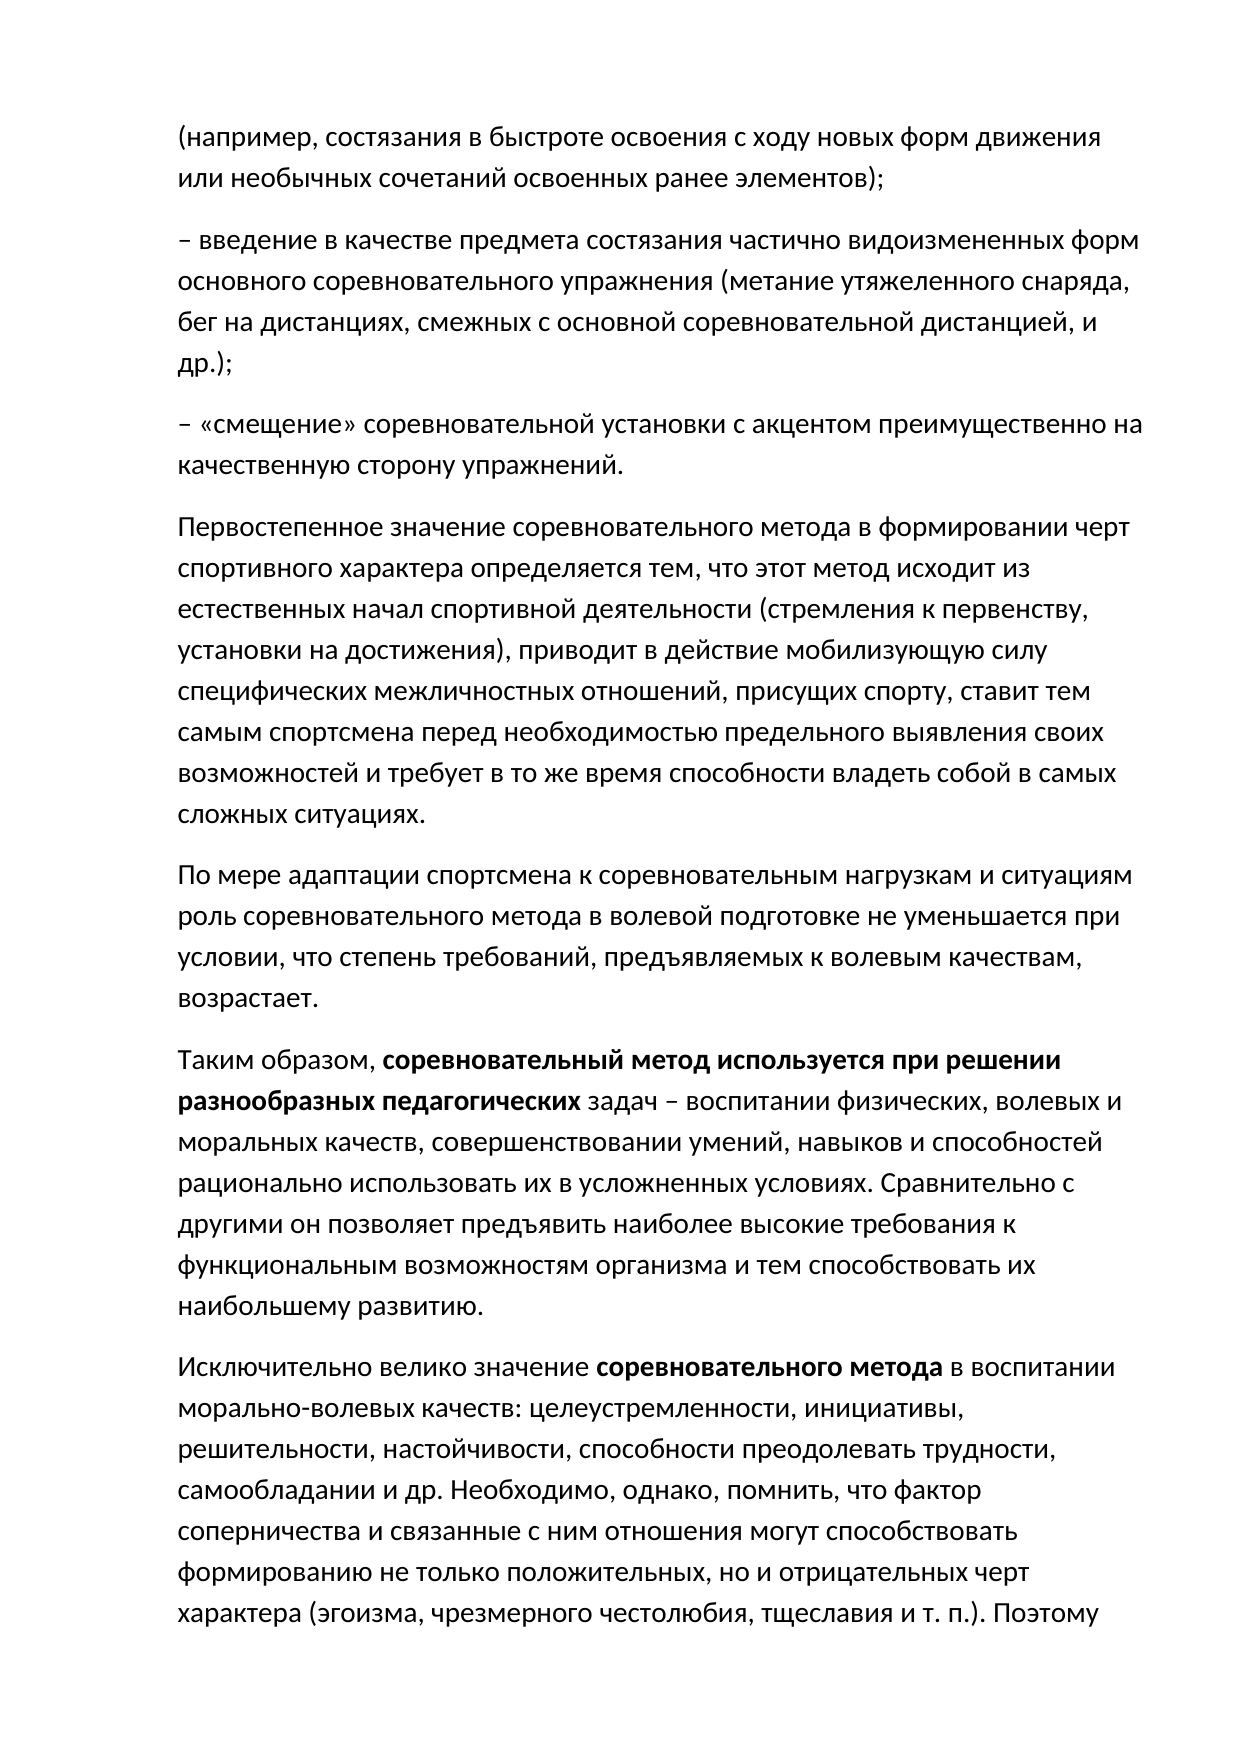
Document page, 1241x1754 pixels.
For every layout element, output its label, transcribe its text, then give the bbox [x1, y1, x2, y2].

text По мере адаптации спортсмена к соревновательным нагрузкам и ситуациям роль соревновательного метода в волевой подготовке не уменьшается при условии, что степень требований, предъявляемых к волевым качествам, возрастает. [177, 856, 1152, 1015]
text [177, 1348, 1152, 1630]
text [177, 118, 1152, 195]
text – «смещение» соревновательной установки с акцентом преимущественно на качественную сторону упражнений. [177, 405, 1152, 482]
text – введение в качестве предмета состязания частично видоизмененных форм основного соревновательного упражнения (метание утяжеленного снаряда, бег на дистанциях, смежных с основной соревновательной дистанцией, и др.); [177, 221, 1152, 379]
text Первостепенное значение соревновательного метода в формировании черт спортивного характера определяется тем, что этот метод исходит из естественных начал спортивной деятельности (стремления к первенству, установки на достижения), приводит в действие мобилизующую силу специфических межличностных отношений, присущих спорту, ставит тем самым спортсмена перед необходимостью предельного выявления своих возможностей и требует в то же время способности владеть собой в самых сложных ситуациях. [177, 508, 1152, 830]
text Таким образом, соревновательный метод используется при решении разнообразных педагогических задач – воспитании физических, волевых и моральных качеств, совершенствовании умений, навыков и способностей рационально использовать их в усложненных условиях. Сравнительно с другими он позволяет предъявить наиболее высокие требования к функциональным возможностям организма и тем способствовать их наибольшему развитию. [177, 1041, 1152, 1322]
